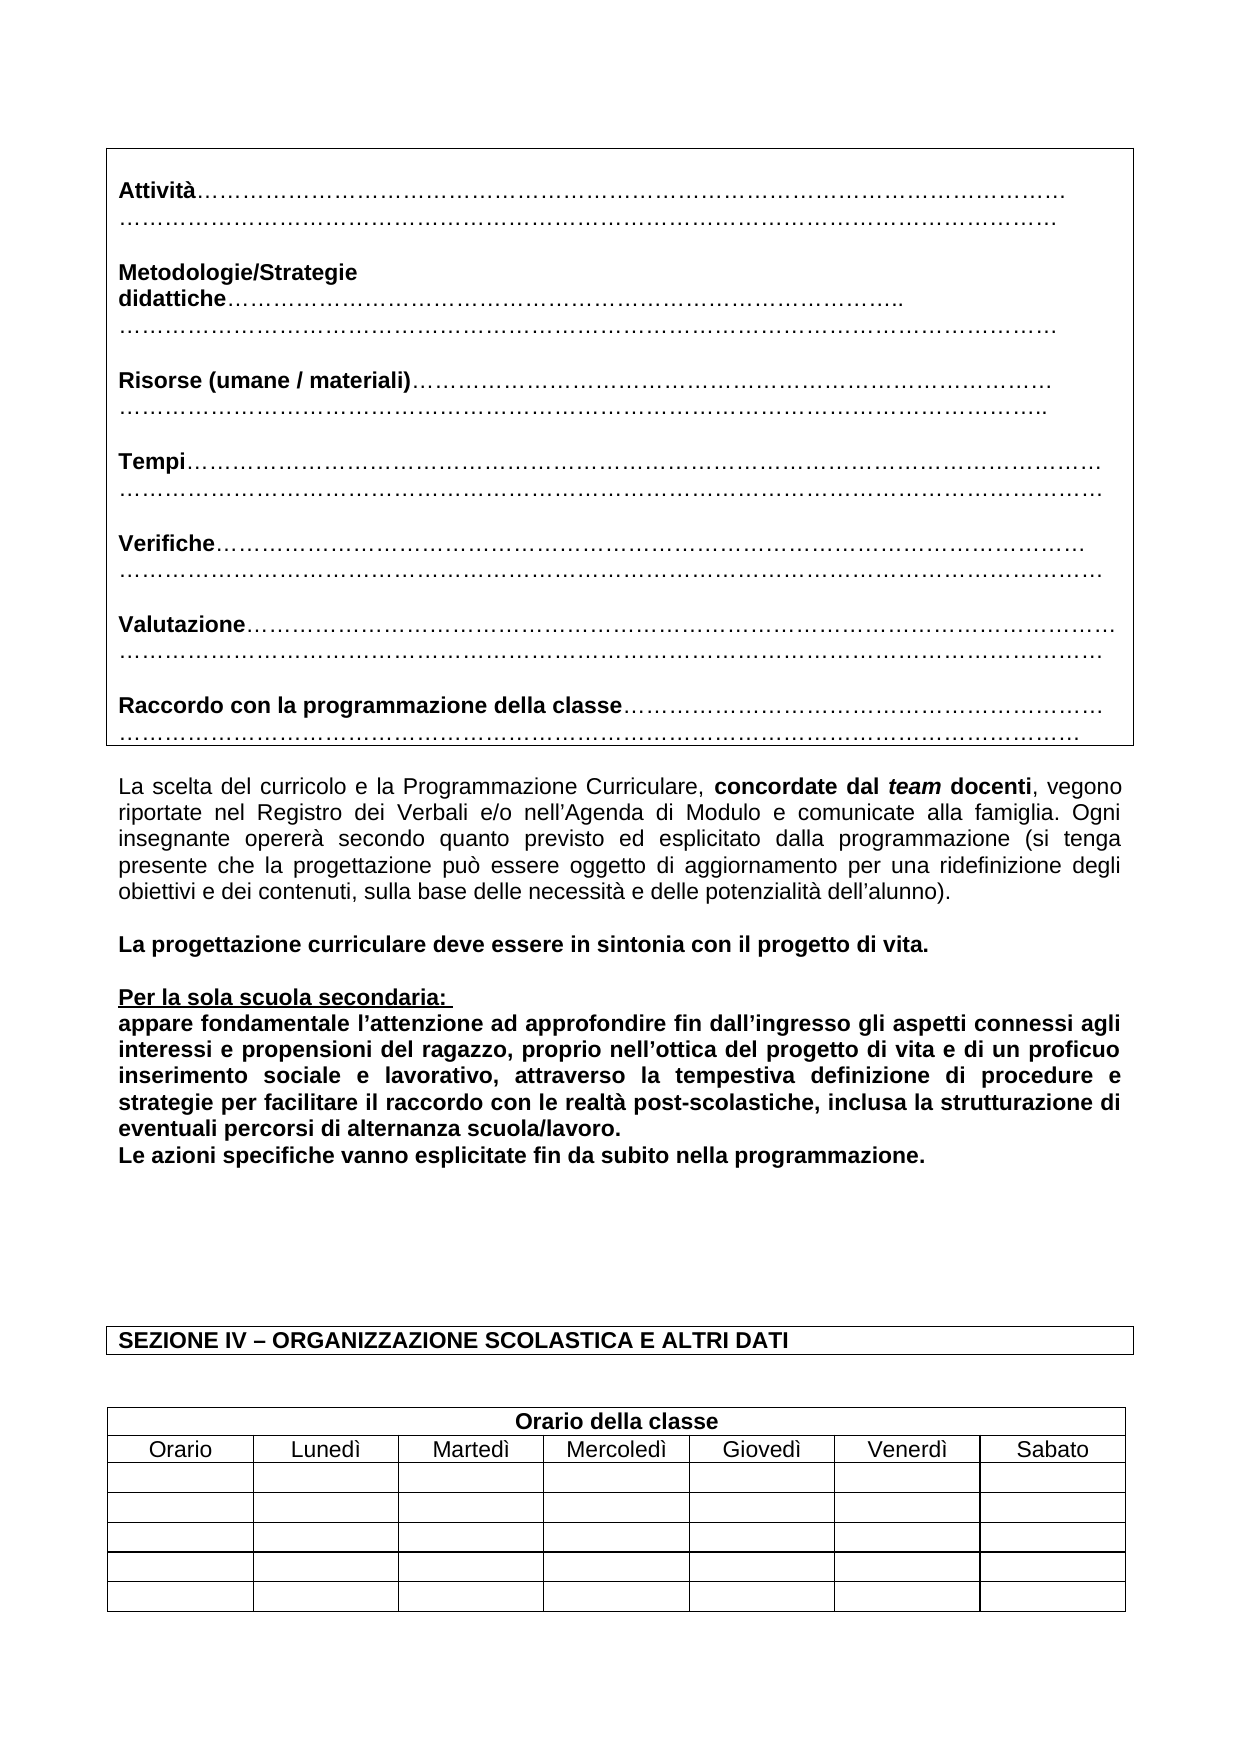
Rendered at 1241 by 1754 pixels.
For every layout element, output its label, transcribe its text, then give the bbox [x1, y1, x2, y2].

table_cell Orario [108, 1436, 253, 1462]
table_cell [544, 1463, 689, 1492]
table_cell [690, 1582, 834, 1611]
table_cell [981, 1523, 1125, 1551]
table_cell Venerdì [835, 1436, 979, 1462]
table_cell Giovedì [690, 1436, 834, 1462]
table_cell Martedì [399, 1436, 543, 1462]
table_cell [399, 1523, 543, 1551]
table_cell [254, 1553, 398, 1581]
table_cell [544, 1553, 689, 1581]
table_cell [254, 1493, 398, 1522]
table_cell [981, 1463, 1125, 1492]
table_cell [835, 1582, 979, 1611]
table_cell [835, 1523, 979, 1551]
table_cell [544, 1493, 689, 1522]
table_cell [690, 1463, 834, 1492]
table_cell [254, 1582, 398, 1611]
table_cell [254, 1463, 398, 1492]
table_cell [981, 1493, 1125, 1522]
table_cell [399, 1463, 543, 1492]
text Le azioni specifiche vanno esplicitate fin da subito nella programmazione. [118, 1142, 1122, 1168]
table_cell [108, 1523, 253, 1551]
table_cell [399, 1582, 543, 1611]
table_cell [108, 1553, 253, 1581]
text La progettazione curriculare deve essere in sintonia con il progetto di vita. [118, 931, 1122, 957]
table_cell [399, 1553, 543, 1581]
text Per la sola scuola secondaria: [118, 983, 1122, 1010]
table_cell [835, 1463, 979, 1492]
table_cell Mercoledì [544, 1436, 689, 1462]
text appare fondamentale l’attenzione ad approfondire fin dall’ingresso gli aspetti connessi agli interessi e propensioni del ragazzo, proprio nell’ottica del progetto di vita e di un proficuo inserimento sociale e lavorativo, attraverso la tempestiva definizione di procedure e strategie per facilitare il raccordo con le realtà post-scolastiche, inclusa la strutturazione di eventuali percorsi di alternanza scuola/lavoro. [118, 1010, 1122, 1142]
table_cell [108, 1582, 253, 1611]
table_cell [981, 1553, 1125, 1581]
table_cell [107, 149, 1133, 745]
table_cell [690, 1523, 834, 1551]
table_cell [690, 1493, 834, 1522]
table_cell [108, 1493, 253, 1522]
table_cell Lunedì [254, 1436, 398, 1462]
table_cell [835, 1493, 979, 1522]
table_cell [544, 1523, 689, 1551]
table_header SEZIONE IV – ORGANIZZAZIONE SCOLASTICA E ALTRI DATI [107, 1327, 1133, 1353]
table_cell [399, 1493, 543, 1522]
table_header Orario della classe [108, 1408, 1125, 1434]
table_cell Sabato [981, 1436, 1125, 1462]
table_cell [254, 1523, 398, 1551]
table_cell [690, 1553, 834, 1581]
table_cell [981, 1582, 1125, 1611]
text La scelta del curricolo e la Programmazione Curriculare, concordate dal team docenti, vegono riportate nel Registro dei Verbali e/o nell’Agenda di Modulo e comunicate alla famiglia. Ogni insegnante opererà secondo quanto previsto ed esplicitato dalla programmazione (si tenga presente che la progettazione può essere oggetto di aggiornamento per una ridefinizione degli obiettivi e dei contenuti, sulla base delle necessità e delle potenzialità dell’alunno). [118, 773, 1122, 904]
table_cell [108, 1463, 253, 1492]
table_cell [544, 1582, 689, 1611]
table_cell [835, 1553, 979, 1581]
